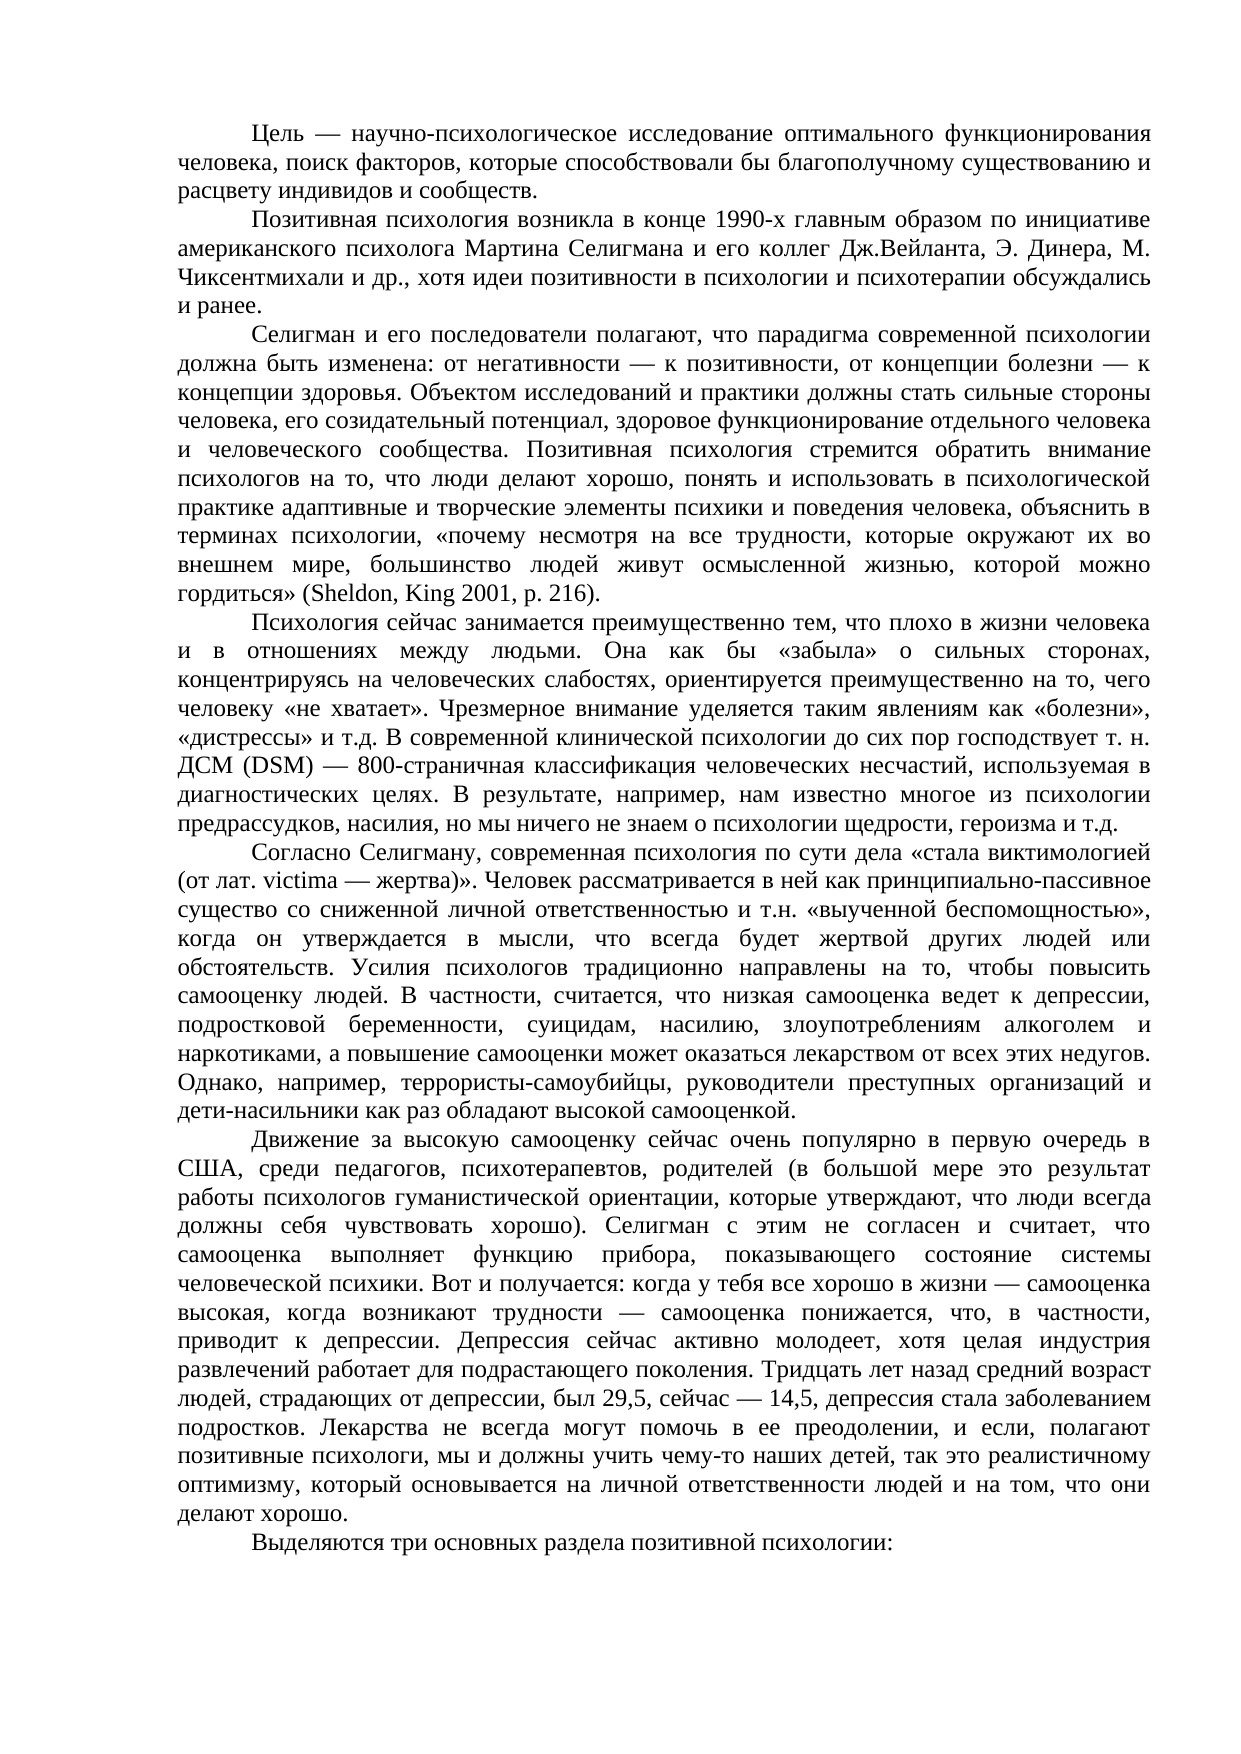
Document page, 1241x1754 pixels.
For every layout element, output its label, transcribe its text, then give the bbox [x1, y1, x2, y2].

text Согласно Селигману, современная психология по сути дела «стала виктимологией (от лат. victima — жертва)». Человек рассматривается в ней как принципиально-пассивное существо со сниженной личной ответственностью и т.н. «выученной беспомощностью», когда он утверждается в мысли, что всегда будет жертвой других людей или обстоятельств. Усилия психологов традиционно направлены на то, чтобы повысить самооценку людей. В частности, считается, что низкая самооценка ведет к депрессии, подростковой беременности, суицидам, насилию, злоупотреблениям алкоголем и наркотиками, а повышение самооценки может оказаться лекарством от всех этих недугов. Однако, например, террористы-самоубийцы, руководители преступных организаций и дети-насильники как раз обладают высокой самооценкой. [177, 837, 1152, 1124]
text Выделяются три основных раздела позитивной психологии: [177, 1527, 1152, 1556]
text Позитивная психология возникла в конце 1990-х главным образом по инициативе американского психолога Мартина Селигмана и его коллег Дж.Вейланта, Э. Динера, М. Чиксентмихали и др., хотя идеи позитивности в психологии и психотерапии обсуждались и ранее. [177, 204, 1152, 319]
text Цель — научно-психологическое исследование оптимального функционирования человека, поиск факторов, которые способствовали бы благополучному существованию и расцвету индивидов и сообществ. [177, 118, 1152, 204]
text Движение за высокую самооценку сейчас очень популярно в первую очередь в США, среди педагогов, психотерапевтов, родителей (в большой мере это результат работы психологов гуманистической ориентации, которые утверждают, что люди всегда должны себя чувствовать хорошо). Селигман с этим не согласен и считает, что самооценка выполняет функцию прибора, показывающего состояние системы человеческой психики. Вот и получается: когда у тебя все хорошо в жизни — самооценка высокая, когда возникают трудности — самооценка понижается, что, в частности, приводит к депрессии. Депрессия сейчас активно молодеет, хотя целая индустрия развлечений работает для подрастающего поколения. Тридцать лет назад средний возраст людей, страдающих от депрессии, был 29,5, сейчас — 14,5, депрессия стала заболеванием подростков. Лекарства не всегда могут помочь в ее преодолении, и если, полагают позитивные психологи, мы и должны учить чему-то наших детей, так это реалистичному оптимизму, который основывается на личной ответственности людей и на том, что они делают хорошо. [177, 1124, 1152, 1527]
text Селигман и его последователи полагают, что парадигма современной психологии должна быть изменена: от негативности — к позитивности, от концепции болезни — к концепции здоровья. Объектом исследований и практики должны стать сильные стороны человека, его созидательный потенциал, здоровое функционирование отдельного человека и человеческого сообщества. Позитивная психология стремится обратить внимание психологов на то, что люди делают хорошо, понять и использовать в психологической практике адаптивные и творческие элементы психики и поведения человека, объяснить в терминах психологии, «почему несмотря на все трудности, которые окружают их во внешнем мире, большинство людей живут осмысленной жизнью, которой можно гордиться» (Sheldon, King 2001, p. 216). [177, 319, 1152, 607]
text Психология сейчас занимается преимущественно тем, что плохо в жизни человека и в отношениях между людьми. Она как бы «забыла» о сильных сторонах, концентрируясь на человеческих слабостях, ориентируется преимущественно на то, чего человеку «не хватает». Чрезмерное внимание уделяется таким явлениям как «болезни», «дистрессы» и т.д. В современной клинической психологии до сих пор господствует т. н. ДСМ (DSM) — 800-страничная классификация человеческих несчастий, используемая в диагностических целях. В результате, например, нам известно многое из психологии предрассудков, насилия, но мы ничего не знаем о психологии щедрости, героизма и т.д. [177, 607, 1152, 837]
